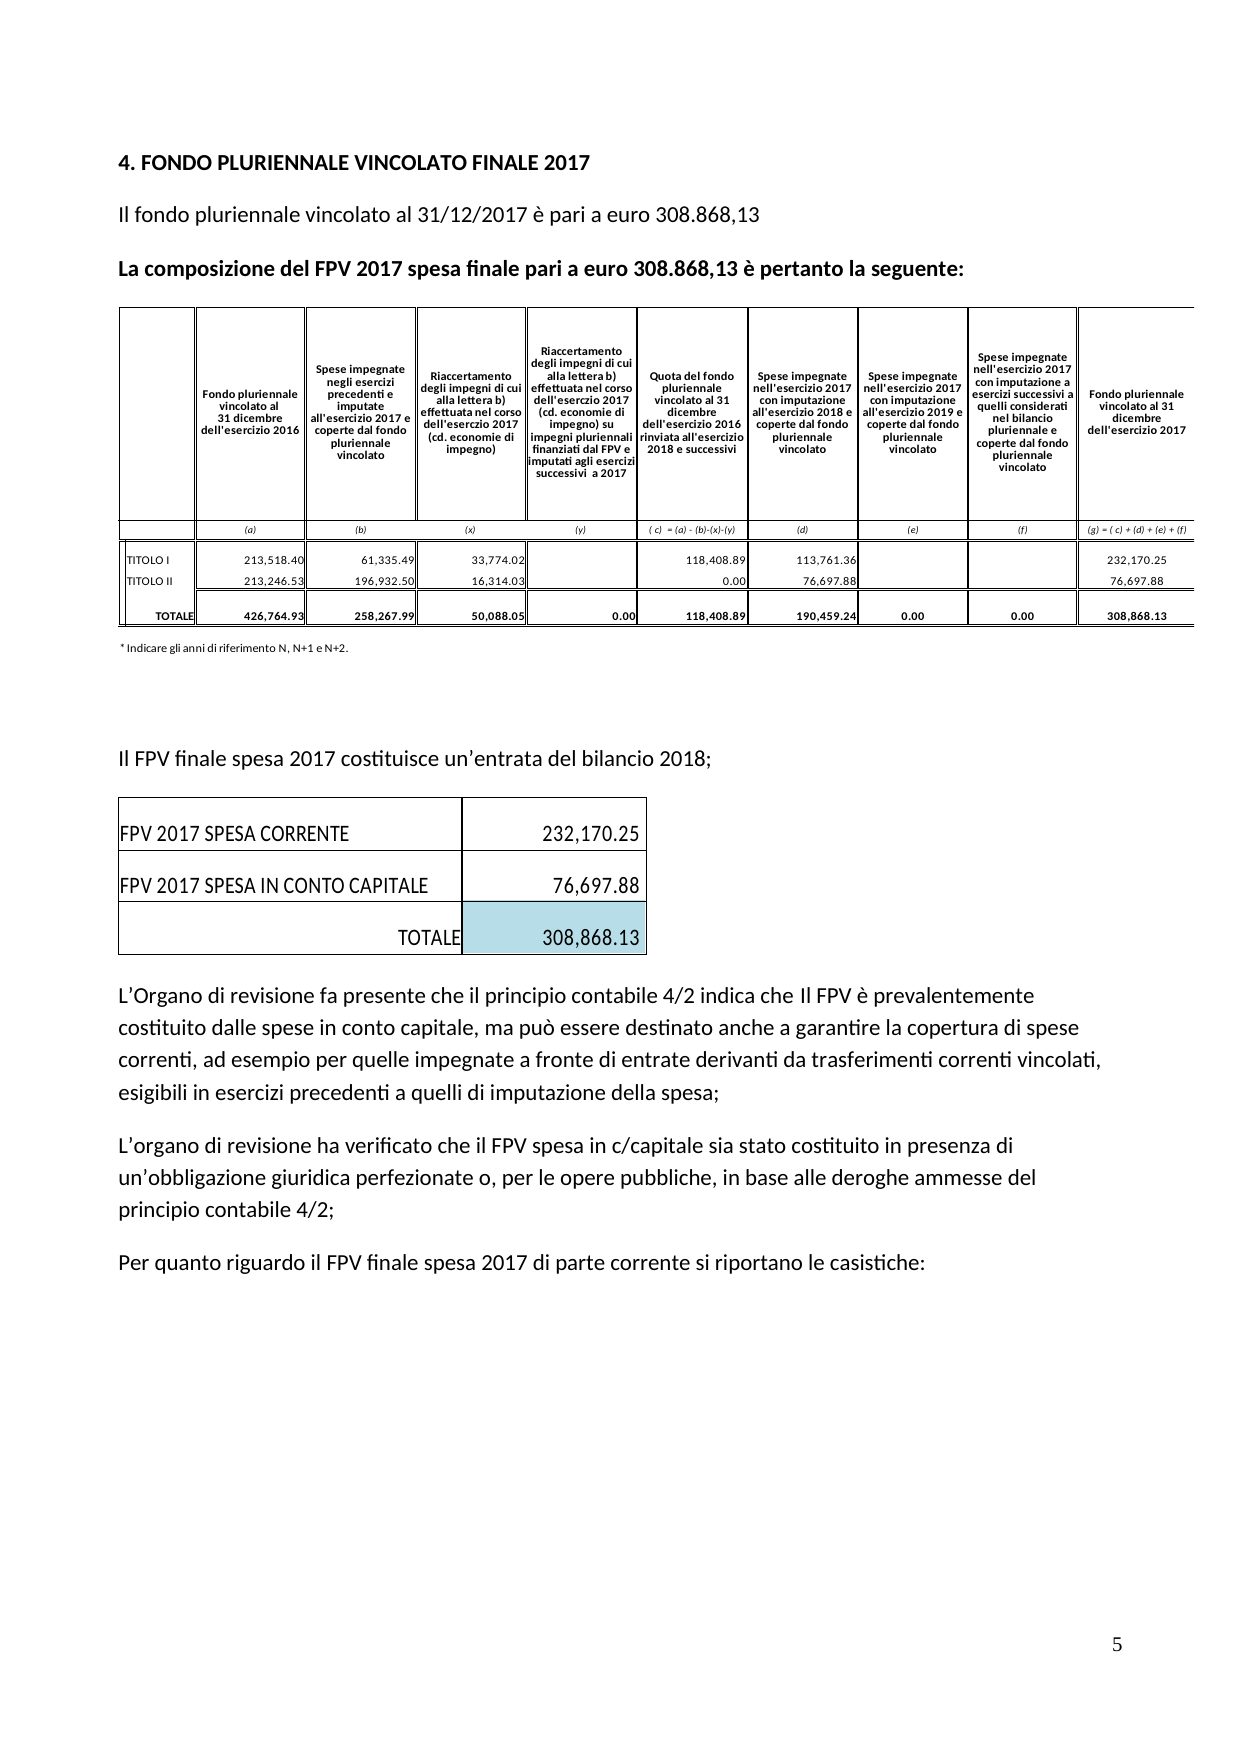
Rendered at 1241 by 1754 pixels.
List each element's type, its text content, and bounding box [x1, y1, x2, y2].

text L’Organo di revisione fa presente che il principio contabile 4/2 indica che Il FPV è prevalentemente costituito dalle spese in conto capitale, ma può essere destinato anche a garantire la copertura di spese correnti, ad esempio per quelle impegnate a fronte di entrate derivanti da trasferimenti correnti vincolati, esigibili in esercizi precedenti a quelli di imputazione della spesa; [118, 981, 1122, 1106]
text Il fondo pluriennale vincolato al 31/12/2017 è pari a euro 308.868,13 [118, 201, 1122, 229]
text 4. FONDO PLURIENNALE VINCOLATO FINALE 2017 [118, 148, 1122, 176]
text Per quanto riguardo il FPV finale spesa 2017 di parte corrente si riportano le casistiche: [118, 1248, 1122, 1276]
text Il FPV finale spesa 2017 costituisce un’entrata del bilancio 2018; [118, 744, 1122, 772]
text La composizione del FPV 2017 spesa finale pari a euro 308.868,13 è pertanto la seguente: [118, 254, 1122, 282]
text L’organo di revisione ha verificato che il FPV spesa in c/capitale sia stato costituito in presenza di un’obbligazione giuridica perfezionate o, per le opere pubbliche, in base alle deroghe ammesse del principio contabile 4/2; [118, 1131, 1122, 1223]
